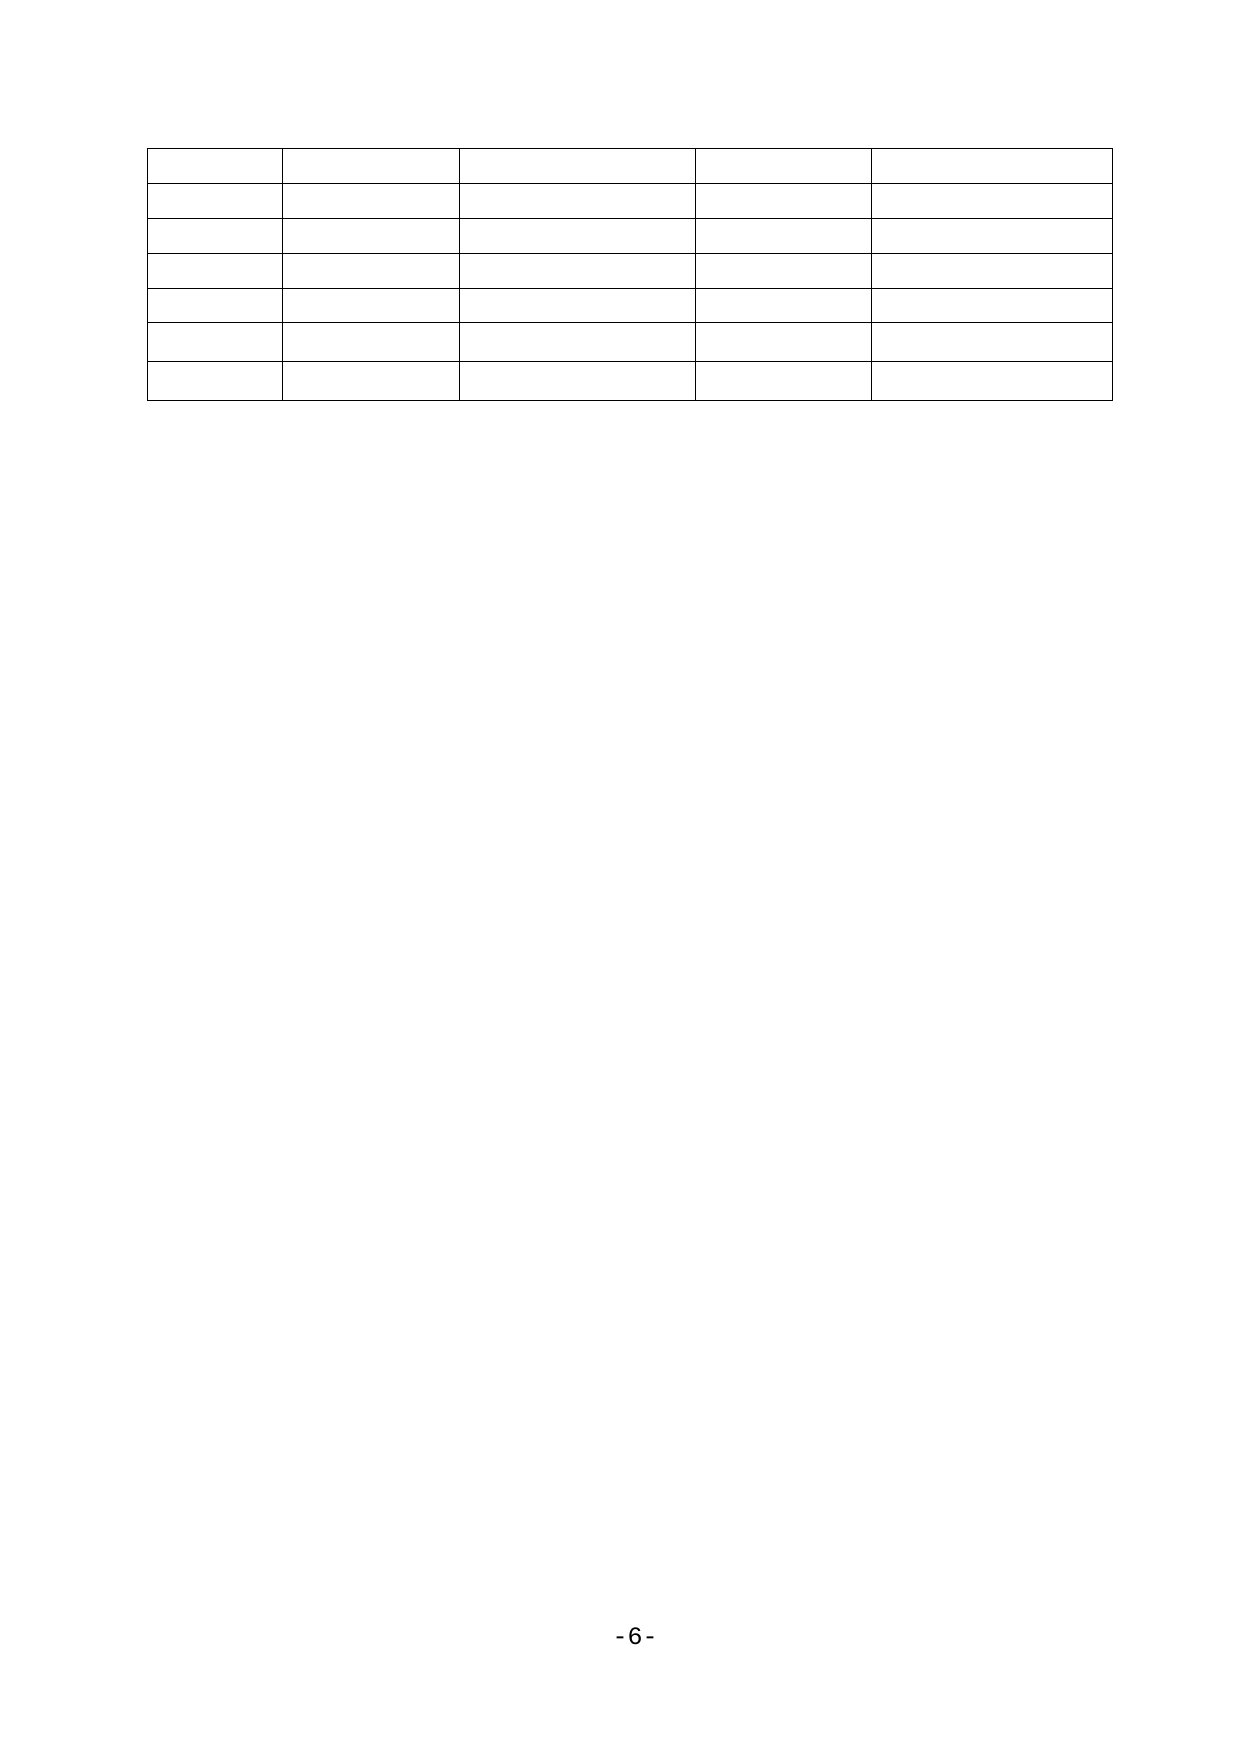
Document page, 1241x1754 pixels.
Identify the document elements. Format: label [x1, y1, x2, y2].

table_cell [696, 184, 871, 218]
table_cell [283, 362, 459, 399]
table_cell [283, 219, 459, 253]
table_cell [148, 219, 282, 253]
table_cell [148, 184, 282, 218]
table_cell [460, 323, 695, 361]
table_cell [872, 149, 1112, 183]
table_cell [148, 254, 282, 288]
table_cell [148, 362, 282, 399]
table_cell [460, 149, 695, 183]
table_cell [872, 254, 1112, 288]
table_cell [148, 149, 282, 183]
table_cell [696, 289, 871, 322]
table_cell [872, 323, 1112, 361]
table_cell [283, 323, 459, 361]
table_cell [283, 254, 459, 288]
table_cell [696, 219, 871, 253]
table_cell [460, 289, 695, 322]
table_cell [872, 289, 1112, 322]
table_cell [696, 149, 871, 183]
table_cell [696, 323, 871, 361]
table_cell [872, 219, 1112, 253]
table_cell [460, 362, 695, 399]
table_cell [283, 184, 459, 218]
table_cell [696, 254, 871, 288]
table_cell [696, 362, 871, 399]
table_cell [283, 149, 459, 183]
table_cell [148, 289, 282, 322]
table_cell [460, 184, 695, 218]
table_cell [283, 289, 459, 322]
table_cell [148, 323, 282, 361]
table_cell [460, 254, 695, 288]
table_cell [872, 184, 1112, 218]
table_cell [872, 362, 1112, 399]
table_cell [460, 219, 695, 253]
